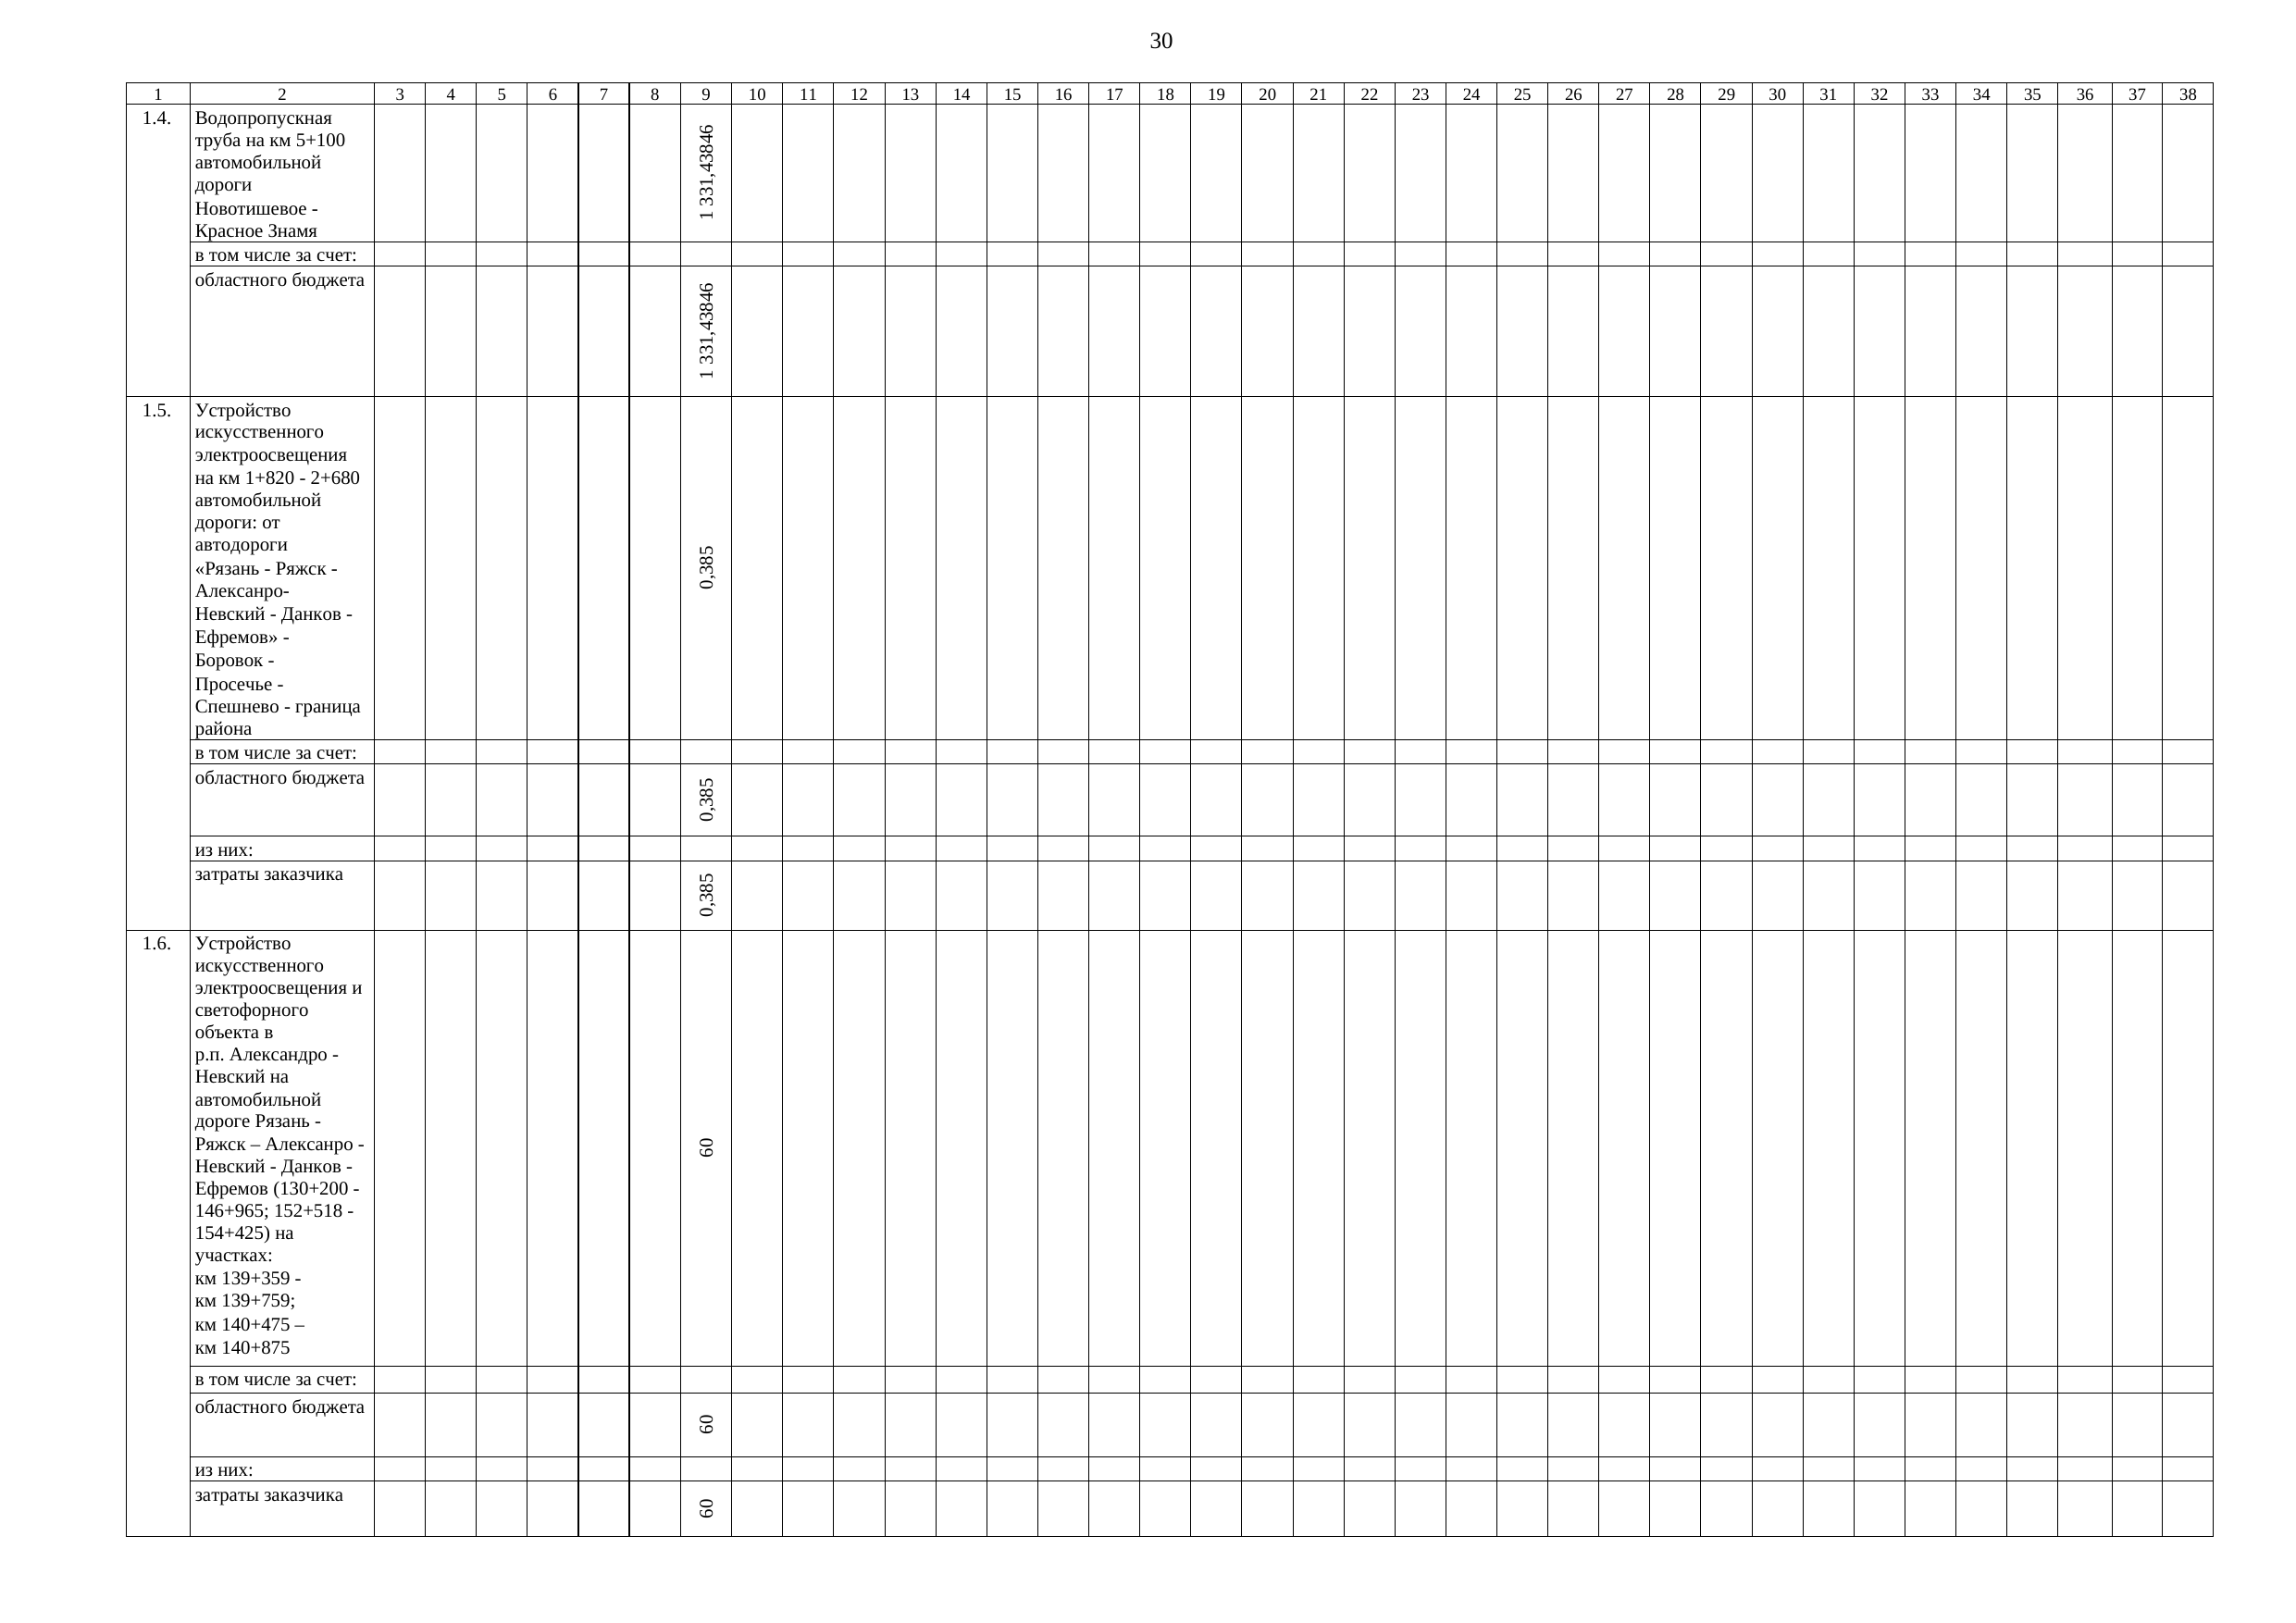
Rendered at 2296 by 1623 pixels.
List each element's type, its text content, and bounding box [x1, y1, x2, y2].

table_header 33 [1905, 83, 1955, 104]
table_header 14 [937, 83, 987, 104]
table_cell [2113, 1457, 2162, 1481]
table_cell [1650, 105, 1700, 242]
table_cell [426, 242, 476, 266]
table_header 15 [987, 83, 1037, 104]
table_cell [1548, 861, 1598, 929]
table_cell [1396, 1457, 1446, 1481]
table_cell [2163, 1481, 2213, 1536]
table_cell [2163, 266, 2213, 396]
table_cell [2163, 740, 2213, 763]
table_cell [579, 764, 628, 836]
table_cell [1855, 242, 1905, 266]
table_cell [1599, 836, 1649, 861]
table_cell [937, 1481, 987, 1536]
table_cell 1.4. [127, 105, 190, 242]
table_cell [1089, 861, 1139, 929]
table_cell [2113, 740, 2162, 763]
table_header 11 [783, 83, 833, 104]
table_cell [2113, 1367, 2162, 1393]
table_cell [527, 105, 577, 242]
table_cell [375, 740, 425, 763]
table_cell [1396, 1394, 1446, 1456]
table_cell [1446, 266, 1496, 396]
table_cell [1446, 1481, 1496, 1536]
table_cell [1446, 931, 1496, 1366]
table_cell [2113, 1481, 2162, 1536]
table_cell [783, 1394, 833, 1456]
table_cell [1599, 242, 1649, 266]
table_cell [1905, 105, 1955, 242]
table_cell [375, 861, 425, 929]
table_cell [1905, 1367, 1955, 1393]
table_cell [834, 1367, 885, 1393]
table_cell [886, 1481, 936, 1536]
table_cell [477, 836, 527, 861]
table_cell [426, 1394, 476, 1456]
table_cell [834, 105, 885, 242]
table_cell [2163, 397, 2213, 739]
table_cell [987, 836, 1037, 861]
table_cell [2007, 266, 2057, 396]
table_cell [1650, 931, 1700, 1366]
table_cell [937, 764, 987, 836]
table_cell [1140, 861, 1190, 929]
table_header 35 [2007, 83, 2057, 104]
table_cell [1548, 1394, 1598, 1456]
table_cell [1191, 242, 1241, 266]
table_cell [579, 1394, 628, 1456]
table_cell [1497, 242, 1547, 266]
table_cell [1753, 764, 1803, 836]
table_cell [1345, 740, 1395, 763]
table_cell [1191, 105, 1241, 242]
table_cell [1242, 931, 1293, 1366]
table_cell [375, 242, 425, 266]
table_cell [1956, 1457, 2006, 1481]
table_cell [1396, 266, 1446, 396]
table_cell [937, 740, 987, 763]
table_cell [426, 740, 476, 763]
table_cell [127, 1481, 190, 1536]
table_cell [783, 931, 833, 1366]
table_cell [477, 266, 527, 396]
table_cell [1753, 861, 1803, 929]
table_cell [579, 740, 628, 763]
table_cell [937, 836, 987, 861]
table_cell 60 [681, 1394, 731, 1456]
table_cell [886, 105, 936, 242]
table_cell [1038, 105, 1088, 242]
table_cell [1548, 1367, 1598, 1393]
table_cell [426, 105, 476, 242]
table_cell [1804, 1457, 1854, 1481]
table_cell [1089, 1367, 1139, 1393]
table_cell [987, 764, 1037, 836]
table_cell [1446, 1394, 1496, 1456]
table_cell [1396, 105, 1446, 242]
table_cell [937, 1457, 987, 1481]
table_cell [2113, 242, 2162, 266]
table_cell [937, 397, 987, 739]
table_cell [527, 740, 577, 763]
table_cell [783, 1481, 833, 1536]
table_cell 60 [681, 931, 731, 1366]
table_cell 1 331,43846 [681, 266, 731, 396]
table_cell [732, 1394, 782, 1456]
table_cell [1242, 1481, 1293, 1536]
table_cell [1650, 740, 1700, 763]
table_cell [2163, 1394, 2213, 1456]
table_cell [1701, 764, 1752, 836]
table_cell [987, 1457, 1037, 1481]
table_cell [1242, 242, 1293, 266]
table_header 19 [1191, 83, 1241, 104]
table_cell [1038, 861, 1088, 929]
table_cell [1599, 1457, 1649, 1481]
table_cell [127, 739, 190, 763]
table_cell [1701, 861, 1752, 929]
table_cell Водопропускная труба на км 5+100 автомобильной дороги Новотишевое - Красное Знамя [191, 105, 374, 242]
table_cell [1038, 931, 1088, 1366]
table_cell [2058, 836, 2112, 861]
table_cell [426, 1481, 476, 1536]
table_cell [579, 836, 628, 861]
table_cell [1753, 105, 1803, 242]
table_cell 0,385 [681, 397, 731, 739]
table_cell [886, 931, 936, 1366]
table_cell [1956, 764, 2006, 836]
table_cell [1855, 266, 1905, 396]
table_cell [1548, 764, 1598, 836]
table_cell [732, 861, 782, 929]
table_cell [127, 861, 190, 929]
table_cell [1855, 1481, 1905, 1536]
table_cell [1599, 1367, 1649, 1393]
table_cell [579, 1367, 628, 1393]
table_cell [1140, 105, 1190, 242]
table_cell [1497, 105, 1547, 242]
table_cell [834, 1394, 885, 1456]
table_header 22 [1345, 83, 1395, 104]
table_cell [2058, 931, 2112, 1366]
table_cell [630, 931, 680, 1366]
table_cell [1191, 1394, 1241, 1456]
table_cell [1345, 861, 1395, 929]
table_cell [1089, 105, 1139, 242]
table_header 17 [1089, 83, 1139, 104]
table_cell [1701, 1367, 1752, 1393]
table_cell [1855, 836, 1905, 861]
table_cell [2113, 931, 2162, 1366]
table_cell в том числе за счет: [191, 242, 374, 266]
table_cell [127, 1393, 190, 1456]
table_cell [2007, 764, 2057, 836]
table_cell [886, 740, 936, 763]
table_cell [426, 1367, 476, 1393]
table_cell [2113, 836, 2162, 861]
table_header 13 [886, 83, 936, 104]
table_cell [1701, 242, 1752, 266]
table_cell [1650, 1457, 1700, 1481]
table_cell 60 [681, 1481, 731, 1536]
table_cell [834, 861, 885, 929]
table_cell [2007, 1367, 2057, 1393]
table_cell [1089, 764, 1139, 836]
table_cell [1294, 836, 1344, 861]
table_cell [1701, 1481, 1752, 1536]
table_cell [1038, 1367, 1088, 1393]
table_cell [1497, 931, 1547, 1366]
table_cell [2007, 242, 2057, 266]
table_cell [1804, 266, 1854, 396]
table_cell [426, 931, 476, 1366]
table_cell [1294, 1481, 1344, 1536]
table_cell [1345, 836, 1395, 861]
table_cell [1089, 931, 1139, 1366]
table_cell из них: [191, 836, 374, 861]
table_cell [1038, 836, 1088, 861]
table_cell [375, 266, 425, 396]
table_cell [1905, 242, 1955, 266]
table_cell [630, 397, 680, 739]
table_cell [426, 397, 476, 739]
table_cell [681, 1457, 731, 1481]
table_cell [987, 105, 1037, 242]
table_cell [1905, 861, 1955, 929]
table_cell [375, 397, 425, 739]
table_cell [527, 764, 577, 836]
table_cell [1701, 1394, 1752, 1456]
table_header 21 [1294, 83, 1344, 104]
table_cell [783, 836, 833, 861]
table_cell [1548, 740, 1598, 763]
table_cell [1089, 1457, 1139, 1481]
table_cell [1191, 1481, 1241, 1536]
table_cell [127, 266, 190, 396]
table_cell [1140, 1481, 1190, 1536]
table_cell [1599, 266, 1649, 396]
table_cell [886, 1367, 936, 1393]
table_cell [477, 861, 527, 929]
table_cell [1396, 861, 1446, 929]
table_cell [375, 931, 425, 1366]
table_cell [579, 397, 628, 739]
table_cell [2113, 105, 2162, 242]
table_cell [1446, 397, 1496, 739]
table_cell [1038, 740, 1088, 763]
table_cell [127, 1456, 190, 1481]
table_cell [1294, 1394, 1344, 1456]
table_cell [937, 1367, 987, 1393]
table_cell [1956, 1394, 2006, 1456]
table_cell [1396, 931, 1446, 1366]
table_cell [1294, 764, 1344, 836]
table_cell [2007, 397, 2057, 739]
table_cell [1396, 740, 1446, 763]
table_cell [1855, 105, 1905, 242]
table_cell [1804, 740, 1854, 763]
table_cell [1345, 1394, 1395, 1456]
table_cell [2163, 861, 2213, 929]
table_cell [2007, 740, 2057, 763]
table_cell [1396, 397, 1446, 739]
table_cell [127, 763, 190, 836]
table_cell [1599, 861, 1649, 929]
table_cell [527, 861, 577, 929]
table_cell [987, 1394, 1037, 1456]
table_cell в том числе за счет: [191, 740, 374, 763]
table_cell [1446, 836, 1496, 861]
table_cell [1804, 1481, 1854, 1536]
table_cell [1650, 836, 1700, 861]
table_cell [426, 266, 476, 396]
table_cell [2007, 1481, 2057, 1536]
table_cell [1753, 1367, 1803, 1393]
table_cell [477, 242, 527, 266]
table_cell [987, 1367, 1037, 1393]
table_cell [1038, 266, 1088, 396]
table_cell [2113, 1394, 2162, 1456]
table_cell [2007, 931, 2057, 1366]
table_cell [834, 397, 885, 739]
table_cell [681, 1367, 731, 1393]
table_cell [681, 836, 731, 861]
table_cell [1242, 836, 1293, 861]
table_cell [1242, 1367, 1293, 1393]
table_cell из них: [191, 1457, 374, 1481]
table_cell [477, 764, 527, 836]
table_cell [2163, 242, 2213, 266]
table_cell [1242, 266, 1293, 396]
table_cell [426, 861, 476, 929]
table_cell [937, 861, 987, 929]
table_cell [834, 740, 885, 763]
table_cell [834, 931, 885, 1366]
table_header 30 [1753, 83, 1803, 104]
table_cell [1497, 764, 1547, 836]
table_header 10 [732, 83, 782, 104]
table_cell [1497, 397, 1547, 739]
table_cell [375, 105, 425, 242]
table_cell [1753, 1481, 1803, 1536]
table_cell [1140, 1394, 1190, 1456]
table_cell [1599, 1394, 1649, 1456]
table_cell [1753, 266, 1803, 396]
table_cell [477, 1394, 527, 1456]
table_cell [1038, 242, 1088, 266]
table_cell [937, 242, 987, 266]
table_cell [1956, 740, 2006, 763]
table_cell [630, 266, 680, 396]
table_cell [1548, 931, 1598, 1366]
table_cell [1294, 266, 1344, 396]
table_cell [579, 1481, 628, 1536]
table_cell [1396, 764, 1446, 836]
table_cell [886, 1457, 936, 1481]
table_cell [1701, 931, 1752, 1366]
table_cell [1650, 764, 1700, 836]
table_cell [1956, 266, 2006, 396]
table_cell [2113, 397, 2162, 739]
table_cell [1804, 764, 1854, 836]
table_cell [2058, 242, 2112, 266]
table_header 37 [2113, 83, 2162, 104]
table_cell [1038, 764, 1088, 836]
table_cell [2058, 397, 2112, 739]
table_cell [1242, 1457, 1293, 1481]
table_cell 1 331,43846 [681, 105, 731, 242]
table_cell [987, 266, 1037, 396]
table_cell [1242, 764, 1293, 836]
table_cell [1242, 397, 1293, 739]
table_header 16 [1038, 83, 1088, 104]
table_cell [1497, 740, 1547, 763]
table_cell [630, 105, 680, 242]
table_cell [1956, 836, 2006, 861]
table_cell [783, 242, 833, 266]
table_cell [2007, 1394, 2057, 1456]
table_header 20 [1242, 83, 1293, 104]
table_cell [1294, 242, 1344, 266]
table_cell [2007, 836, 2057, 861]
table_header 8 [630, 83, 680, 104]
table_cell [1089, 740, 1139, 763]
table_cell [630, 1394, 680, 1456]
table_cell [1242, 861, 1293, 929]
table_cell [1140, 740, 1190, 763]
table_cell [2113, 861, 2162, 929]
table_cell [1497, 836, 1547, 861]
table_cell [1497, 1481, 1547, 1536]
table_cell [1804, 1367, 1854, 1393]
table_cell [1650, 1367, 1700, 1393]
table_cell областного бюджета [191, 764, 374, 836]
table_cell [1956, 861, 2006, 929]
table_cell [2007, 1457, 2057, 1481]
table_cell [1038, 1457, 1088, 1481]
table_cell [1905, 1394, 1955, 1456]
table_cell [1548, 1457, 1598, 1481]
table_cell [2163, 105, 2213, 242]
table_cell [630, 1367, 680, 1393]
table_cell [1497, 1457, 1547, 1481]
table_cell [2163, 1367, 2213, 1393]
table_cell [783, 397, 833, 739]
table_cell [579, 242, 628, 266]
table_cell [1191, 397, 1241, 739]
table_cell [1396, 836, 1446, 861]
table_cell [2058, 1394, 2112, 1456]
table_cell [1242, 1394, 1293, 1456]
table_cell [783, 861, 833, 929]
table_cell 0,385 [681, 861, 731, 929]
table_cell [1956, 105, 2006, 242]
table_cell затраты заказчика [191, 1481, 374, 1536]
table_header 6 [527, 83, 577, 104]
table_cell [1140, 1367, 1190, 1393]
table_cell [1345, 1457, 1395, 1481]
table_cell [1905, 931, 1955, 1366]
table_cell [2058, 266, 2112, 396]
table_header 24 [1446, 83, 1496, 104]
table_cell [630, 861, 680, 929]
table_cell [1191, 740, 1241, 763]
table_cell затраты заказчика [191, 861, 374, 929]
table_cell [2058, 105, 2112, 242]
table_cell [527, 397, 577, 739]
table_cell [1956, 931, 2006, 1366]
table_cell [579, 105, 628, 242]
table_cell [630, 836, 680, 861]
table_cell 1.6. [127, 931, 190, 1366]
table_cell [1089, 266, 1139, 396]
table_cell [1446, 105, 1496, 242]
table_cell [1089, 242, 1139, 266]
table_cell [1191, 764, 1241, 836]
table_cell [2113, 764, 2162, 836]
table_cell [375, 1457, 425, 1481]
table_cell [1753, 1457, 1803, 1481]
table_cell [1753, 931, 1803, 1366]
table_cell [732, 764, 782, 836]
table_cell [477, 1367, 527, 1393]
table_cell [886, 836, 936, 861]
table_cell [886, 764, 936, 836]
table_header 1 [127, 83, 190, 104]
table_cell [1396, 1481, 1446, 1536]
table_cell [1548, 836, 1598, 861]
table_cell [1855, 861, 1905, 929]
table_cell [579, 266, 628, 396]
table_cell [681, 242, 731, 266]
table_cell [1905, 740, 1955, 763]
table_cell [1956, 242, 2006, 266]
table_cell [426, 764, 476, 836]
table_cell [783, 764, 833, 836]
table_header 9 [681, 83, 731, 104]
table_cell [1599, 740, 1649, 763]
table_cell [1345, 1481, 1395, 1536]
table_cell [1855, 397, 1905, 739]
table_cell [527, 1457, 577, 1481]
table_cell [732, 1481, 782, 1536]
table_cell [1140, 242, 1190, 266]
table_cell [732, 931, 782, 1366]
table_header 23 [1396, 83, 1446, 104]
table_cell [681, 740, 731, 763]
table_cell Устройство искусственного электроосвещения и светофорного объекта в р.п. Александро -Невский на автомобильной дороге Рязань - Ряжск – Алексанро -Невский - Данков - Ефремов (130+200 - 146+965; 152+518 - 154+425) на участках: км 139+359 - км 139+759; км 140+475 – км 140+875 [191, 931, 374, 1366]
table_cell [527, 836, 577, 861]
table_cell [1548, 1481, 1598, 1536]
table_cell [1701, 740, 1752, 763]
table_cell [1038, 1394, 1088, 1456]
table_header 4 [426, 83, 476, 104]
table_cell 0,385 [681, 764, 731, 836]
table_cell [375, 836, 425, 861]
table_cell [1089, 1481, 1139, 1536]
table_cell [1345, 105, 1395, 242]
table_cell [834, 242, 885, 266]
table_cell [937, 266, 987, 396]
table_cell [1294, 1457, 1344, 1481]
table_cell [426, 836, 476, 861]
table_cell [1905, 1481, 1955, 1536]
table_cell [783, 1367, 833, 1393]
table_cell Устройство искусственного электроосвещения на км 1+820 - 2+680 автомобильной дороги: от автодороги «Рязань - Ряжск - Алексанро- Невский - Данков - Ефремов» - Боровок - Просечье - Спешнево - граница района [191, 397, 374, 739]
table_cell [1956, 397, 2006, 739]
table_cell [1956, 1481, 2006, 1536]
table_cell [732, 105, 782, 242]
table_cell [477, 1481, 527, 1536]
table_cell [1242, 740, 1293, 763]
table_cell [1140, 266, 1190, 396]
table_cell [1650, 1481, 1700, 1536]
table_cell [987, 242, 1037, 266]
table_cell [1804, 836, 1854, 861]
table_cell [1497, 1394, 1547, 1456]
table_cell [937, 105, 987, 242]
table_cell [630, 764, 680, 836]
table_cell [1548, 105, 1598, 242]
table_cell [1855, 1394, 1905, 1456]
table_cell [1650, 861, 1700, 929]
table_cell [2058, 740, 2112, 763]
table_cell [477, 397, 527, 739]
table_cell [1650, 1394, 1700, 1456]
table_cell [1242, 105, 1293, 242]
table_cell [1294, 105, 1344, 242]
table_header 3 [375, 83, 425, 104]
table_cell [1089, 836, 1139, 861]
table_cell [1294, 740, 1344, 763]
table_cell [1446, 764, 1496, 836]
table_cell [579, 931, 628, 1366]
table_cell [375, 1481, 425, 1536]
table_header 34 [1956, 83, 2006, 104]
table_cell [732, 1457, 782, 1481]
table_cell [1497, 266, 1547, 396]
table_cell [732, 397, 782, 739]
table_cell [579, 1457, 628, 1481]
table_cell [1191, 836, 1241, 861]
table_cell [1956, 1367, 2006, 1393]
table_cell областного бюджета [191, 1394, 374, 1456]
table_cell [1804, 397, 1854, 739]
table_cell [1905, 1457, 1955, 1481]
table_cell [1650, 397, 1700, 739]
table_cell [1446, 1457, 1496, 1481]
table_cell [477, 740, 527, 763]
table_header 26 [1548, 83, 1598, 104]
table_cell [2058, 1481, 2112, 1536]
table_cell [2163, 836, 2213, 861]
table_cell [783, 1457, 833, 1481]
table_header 12 [834, 83, 885, 104]
table_cell [1345, 266, 1395, 396]
table_cell [1038, 397, 1088, 739]
table_cell [477, 931, 527, 1366]
table_cell [834, 836, 885, 861]
table_cell [834, 764, 885, 836]
table_cell [375, 1394, 425, 1456]
table_cell [732, 1367, 782, 1393]
table_cell [2058, 861, 2112, 929]
table_cell [527, 1394, 577, 1456]
table_header 32 [1855, 83, 1905, 104]
table_cell [2007, 861, 2057, 929]
table_cell [1701, 836, 1752, 861]
table_cell [1089, 1394, 1139, 1456]
table_cell [630, 1457, 680, 1481]
table_cell [1905, 397, 1955, 739]
table_cell [1905, 266, 1955, 396]
table_cell [1446, 242, 1496, 266]
table_cell [127, 836, 190, 861]
table_cell [1294, 397, 1344, 739]
table_cell [630, 1481, 680, 1536]
table_cell [1804, 242, 1854, 266]
table_cell [477, 105, 527, 242]
table_cell [783, 266, 833, 396]
table_cell [2163, 1457, 2213, 1481]
table_cell [1140, 764, 1190, 836]
table_cell [1140, 397, 1190, 739]
table_cell [1038, 1481, 1088, 1536]
table_cell [732, 740, 782, 763]
table_header 31 [1804, 83, 1854, 104]
table_cell [127, 1366, 190, 1393]
table_cell [1855, 1457, 1905, 1481]
table_cell [1701, 397, 1752, 739]
table_cell [2113, 266, 2162, 396]
table_cell [630, 242, 680, 266]
table_cell [2058, 1457, 2112, 1481]
table_cell [1599, 1481, 1649, 1536]
table_cell [1548, 266, 1598, 396]
table_cell [1855, 764, 1905, 836]
table_cell [1753, 836, 1803, 861]
table_cell [1140, 931, 1190, 1366]
table_cell [1345, 931, 1395, 1366]
table_cell [732, 242, 782, 266]
table_cell [1191, 266, 1241, 396]
table_cell [527, 1481, 577, 1536]
table_cell [2163, 764, 2213, 836]
table_header 27 [1599, 83, 1649, 104]
table_cell [1650, 266, 1700, 396]
table_header 38 [2163, 83, 2213, 104]
table_cell [1191, 1457, 1241, 1481]
table_cell [937, 1394, 987, 1456]
table_cell [987, 931, 1037, 1366]
table_header 28 [1650, 83, 1700, 104]
table_cell [426, 1457, 476, 1481]
table_cell [987, 861, 1037, 929]
table_cell [1089, 397, 1139, 739]
table_cell [732, 836, 782, 861]
table_cell [1650, 242, 1700, 266]
table_cell [1294, 861, 1344, 929]
table_cell [1396, 242, 1446, 266]
table_cell [834, 266, 885, 396]
table_cell областного бюджета [191, 266, 374, 396]
table_cell [886, 861, 936, 929]
table_cell [375, 764, 425, 836]
table_cell [1345, 242, 1395, 266]
table_cell [1446, 740, 1496, 763]
table_cell [1753, 242, 1803, 266]
table_cell [1804, 105, 1854, 242]
table_cell [987, 397, 1037, 739]
table_cell [2163, 931, 2213, 1366]
table_cell [527, 931, 577, 1366]
table_cell 1.5. [127, 397, 190, 739]
table_cell [527, 266, 577, 396]
table_header 29 [1701, 83, 1752, 104]
table_cell [732, 266, 782, 396]
table_cell [1294, 931, 1344, 1366]
table_cell [1855, 1367, 1905, 1393]
table_header 2 [191, 83, 374, 104]
table_cell [1191, 931, 1241, 1366]
table_cell [1753, 1394, 1803, 1456]
table_cell [1804, 1394, 1854, 1456]
table_cell [1497, 861, 1547, 929]
table_cell [1701, 105, 1752, 242]
table_cell [1497, 1367, 1547, 1393]
table_cell [375, 1367, 425, 1393]
table_cell [834, 1481, 885, 1536]
table_cell [886, 1394, 936, 1456]
table_cell [1191, 1367, 1241, 1393]
table_cell [937, 931, 987, 1366]
table_cell [1140, 1457, 1190, 1481]
table_cell [1753, 397, 1803, 739]
table_cell [2058, 1367, 2112, 1393]
table_cell [1396, 1367, 1446, 1393]
table_cell [1345, 1367, 1395, 1393]
table_cell [1753, 740, 1803, 763]
table_header 18 [1140, 83, 1190, 104]
table_cell [1855, 740, 1905, 763]
table_cell [886, 266, 936, 396]
table_cell [1548, 242, 1598, 266]
table_cell [987, 740, 1037, 763]
table_cell [1804, 931, 1854, 1366]
table_cell [1599, 931, 1649, 1366]
table_cell [1599, 764, 1649, 836]
table_header 25 [1497, 83, 1547, 104]
table_cell [886, 397, 936, 739]
table_cell [579, 861, 628, 929]
table_cell [1599, 105, 1649, 242]
table_cell [1599, 397, 1649, 739]
table_cell [1905, 764, 1955, 836]
table_cell [527, 1367, 577, 1393]
table_cell [127, 242, 190, 266]
table_cell [477, 1457, 527, 1481]
table_cell [1345, 397, 1395, 739]
table_cell в том числе за счет: [191, 1367, 374, 1393]
table_cell [1855, 931, 1905, 1366]
table_header 36 [2058, 83, 2112, 104]
table_cell [834, 1457, 885, 1481]
table_cell [1191, 861, 1241, 929]
table_cell [1140, 836, 1190, 861]
table_cell [783, 105, 833, 242]
table_cell [987, 1481, 1037, 1536]
table_cell [886, 242, 936, 266]
table_cell [1804, 861, 1854, 929]
table_header 7 [579, 83, 628, 104]
table_cell [630, 740, 680, 763]
table_cell [1701, 1457, 1752, 1481]
table_cell [1548, 397, 1598, 739]
table_cell [2058, 764, 2112, 836]
table_cell [2007, 105, 2057, 242]
table_cell [1294, 1367, 1344, 1393]
table_cell [783, 740, 833, 763]
table_cell [1345, 764, 1395, 836]
table_cell [1446, 861, 1496, 929]
table_cell [1701, 266, 1752, 396]
table_header 5 [477, 83, 527, 104]
table_cell [527, 242, 577, 266]
table_cell [1446, 1367, 1496, 1393]
table_cell [1905, 836, 1955, 861]
